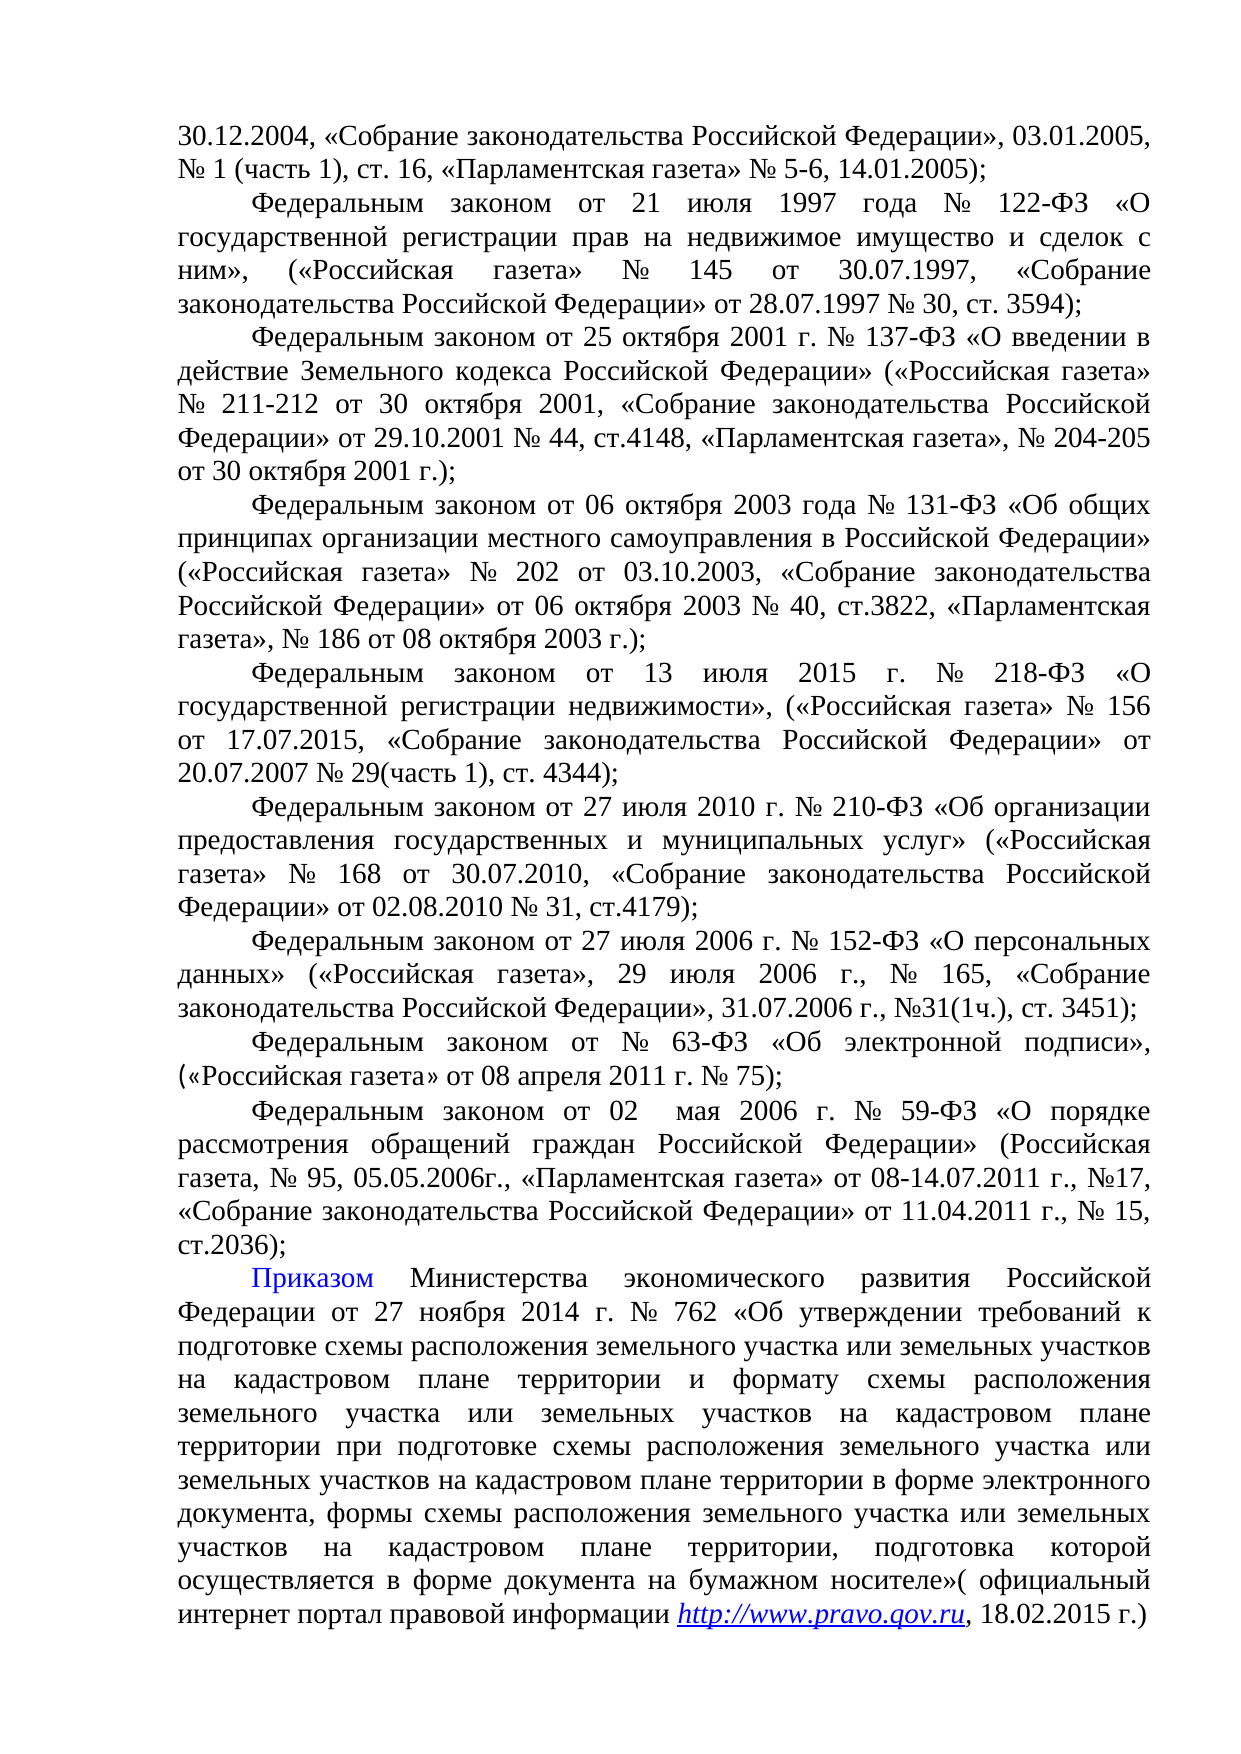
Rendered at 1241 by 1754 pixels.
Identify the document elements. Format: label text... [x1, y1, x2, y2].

text Приказом Министерства экономического развития Российской Федерации от 27 ноября 2014 г. № 762 «Об утверждении требований к подготовке схемы расположения земельного участка или земельных участков на кадастровом плане территории и формату схемы расположения земельного участка или земельных участков на кадастровом плане территории при подготовке схемы расположения земельного участка или земельных участков на кадастровом плане территории в форме электронного документа, формы схемы расположения земельного участка или земельных участков на кадастровом плане территории, подготовка которой осуществляется в форме документа на бумажном носителе»( официальный интернет портал правовой информации http://www.pravo.qov.ru, 18.02.2015 г.) [177, 1261, 1152, 1629]
text Федеральным законом от № 63-ФЗ «Об электронной подписи», («Российская газета» от 08 апреля 2011 г. № 75); [177, 1024, 1152, 1093]
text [177, 118, 1152, 185]
text Федеральным законом от 27 июля 2010 г. № 210-ФЗ «Об организации предоставления государственных и муниципальных услуг» («Российская газета» № 168 от 30.07.2010, «Собрание законодательства Российской Федерации» от 02.08.2010 № 31, ст.4179); [177, 789, 1152, 923]
text Федеральным законом от 06 октября 2003 года № 131-ФЗ «Об общих принципах организации местного самоуправления в Российской Федерации» («Российская газета» № 202 от 03.10.2003, «Собрание законодательства Российской Федерации» от 06 октября 2003 № 40, ст.3822, «Парламентская газета», № 186 от 08 октября 2003 г.); [177, 487, 1152, 655]
text Федеральным законом от 27 июля 2006 г. № 152-ФЗ «О персональных данных» («Российская газета», 29 июля 2006 г., № 165, «Собрание законодательства Российской Федерации», 31.07.2006 г., №31(1ч.), ст. 3451); [177, 923, 1152, 1024]
text Федеральным законом от 25 октября 2001 г. № 137-ФЗ «О введении в действие Земельного кодекса Российской Федерации» («Российская газета» № 211-212 от 30 октября 2001, «Собрание законодательства Российской Федерации» от 29.10.2001 № 44, ст.4148, «Парламентская газета», № 204-205 от 30 октября 2001 г.); [177, 319, 1152, 487]
text Федеральным законом от 02 мая 2006 г. № 59-ФЗ «О порядке рассмотрения обращений граждан Российской Федерации» (Российская газета, № 95, 05.05.2006г., «Парламентская газета» от 08-14.07.2011 г., №17, «Собрание законодательства Российской Федерации» от 11.04.2011 г., № 15, ст.2036); [177, 1093, 1152, 1261]
text Федеральным законом от 21 июля 1997 года № 122-ФЗ «О государственной регистрации прав на недвижимое имущество и сделок с ним», («Российская газета» № 145 от 30.07.1997, «Собрание законодательства Российской Федерации» от 28.07.1997 № 30, ст. 3594); [177, 185, 1152, 319]
text Федеральным законом от 13 июля 2015 г. № 218-ФЗ «О государственной регистрации недвижимости», («Российская газета» № 156 от 17.07.2015, «Собрание законодательства Российской Федерации» от 20.07.2007 № 29(часть 1), ст. 4344); [177, 655, 1152, 789]
